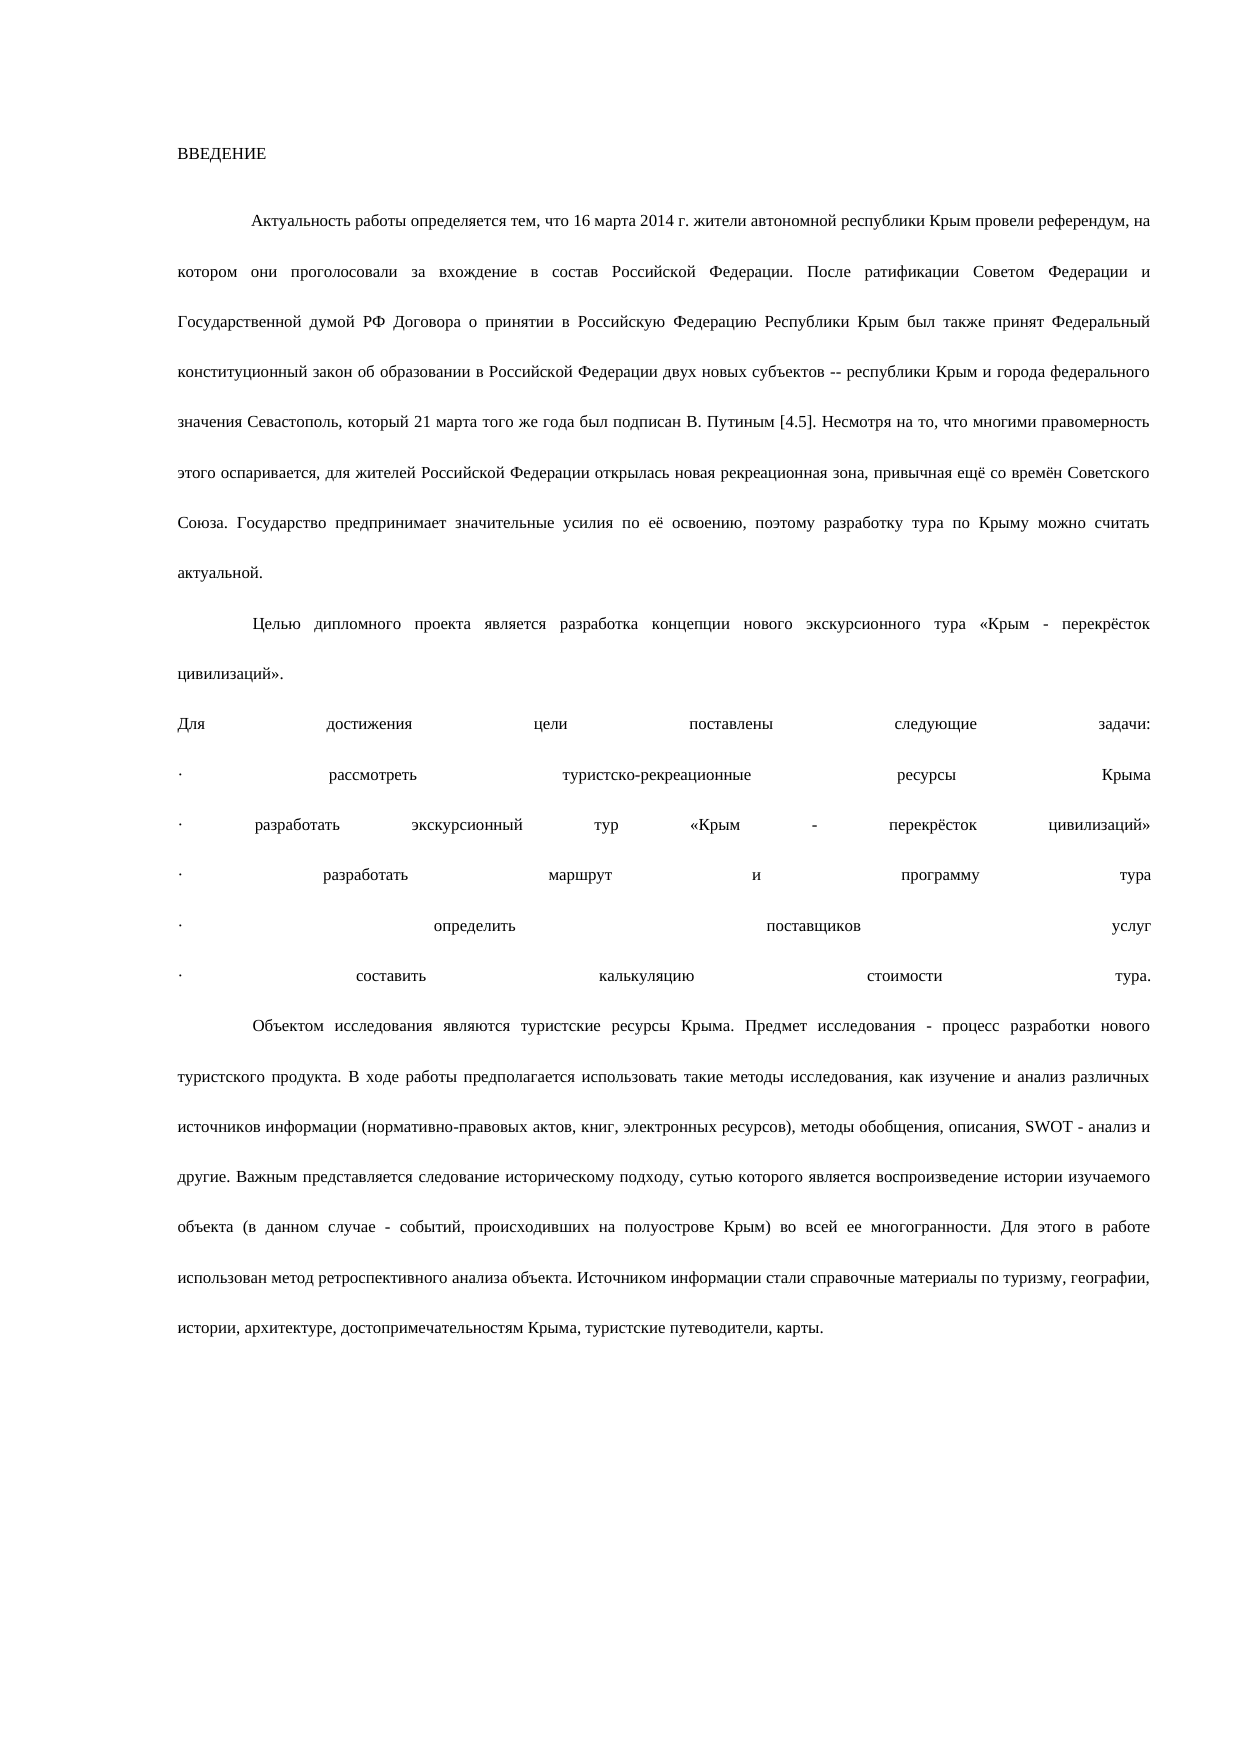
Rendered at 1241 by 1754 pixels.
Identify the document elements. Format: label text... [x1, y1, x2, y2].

text ВВЕДЕНИЕ [177, 130, 1152, 163]
text Актуальность работы определяется тем, что 16 марта 2014 г. жители автономной республики Крым провели референдум, на котором они проголосовали за вхождение в состав Российской Федерации. После ратификации Советом Федерации и Государственной думой РФ Договора о принятии в Российскую Федерацию Республики Крым был также принят Федеральный конституционный закон об образовании в Российской Федерации двух новых субъектов -- республики Крым и города федерального значения Севастополь, который 21 марта того же года был подписан В. Путиным [4.5]. Несмотря на то, что многими правомерность этого оспаривается, для жителей Российской Федерации открылась новая рекреационная зона, привычная ещё со времён Советского Союза. Государство предпринимает значительные усилия по её освоению, поэтому разработку тура по Крыму можно считать актуальной. Целью дипломного проекта является разработка концепции нового экскурсионного тура «Крым - перекрёсток цивилизаций». Для достижения цели поставлены следующие задачи: · рассмотреть туристско-рекреационные ресурсы Крыма · разработать экскурсионный тур «Крым - перекрёсток цивилизаций» · разработать маршрут и программу тура · определить поставщиков услуг · составить калькуляцию стоимости тура. Объектом исследования являются туристские ресурсы Крыма. Предмет исследования - процесс разработки нового туристского продукта. В ходе работы предполагается использовать такие методы исследования, как изучение и анализ различных источников информации (нормативно-правовых актов, книг, электронных ресурсов), методы обобщения, описания, SWOT - анализ и другие. Важным представляется следование историческому подходу, сутью которого является воспроизведение истории изучаемого объекта (в данном случае - событий, происходивших на полуострове Крым) во всей ее многогранности. Для этого в работе использован метод ретроспективного анализа объекта. Источником информации стали справочные материалы по туризму, географии, истории, архитектуре, достопримечательностям Крыма, туристские путеводители, карты. [177, 197, 1152, 1337]
